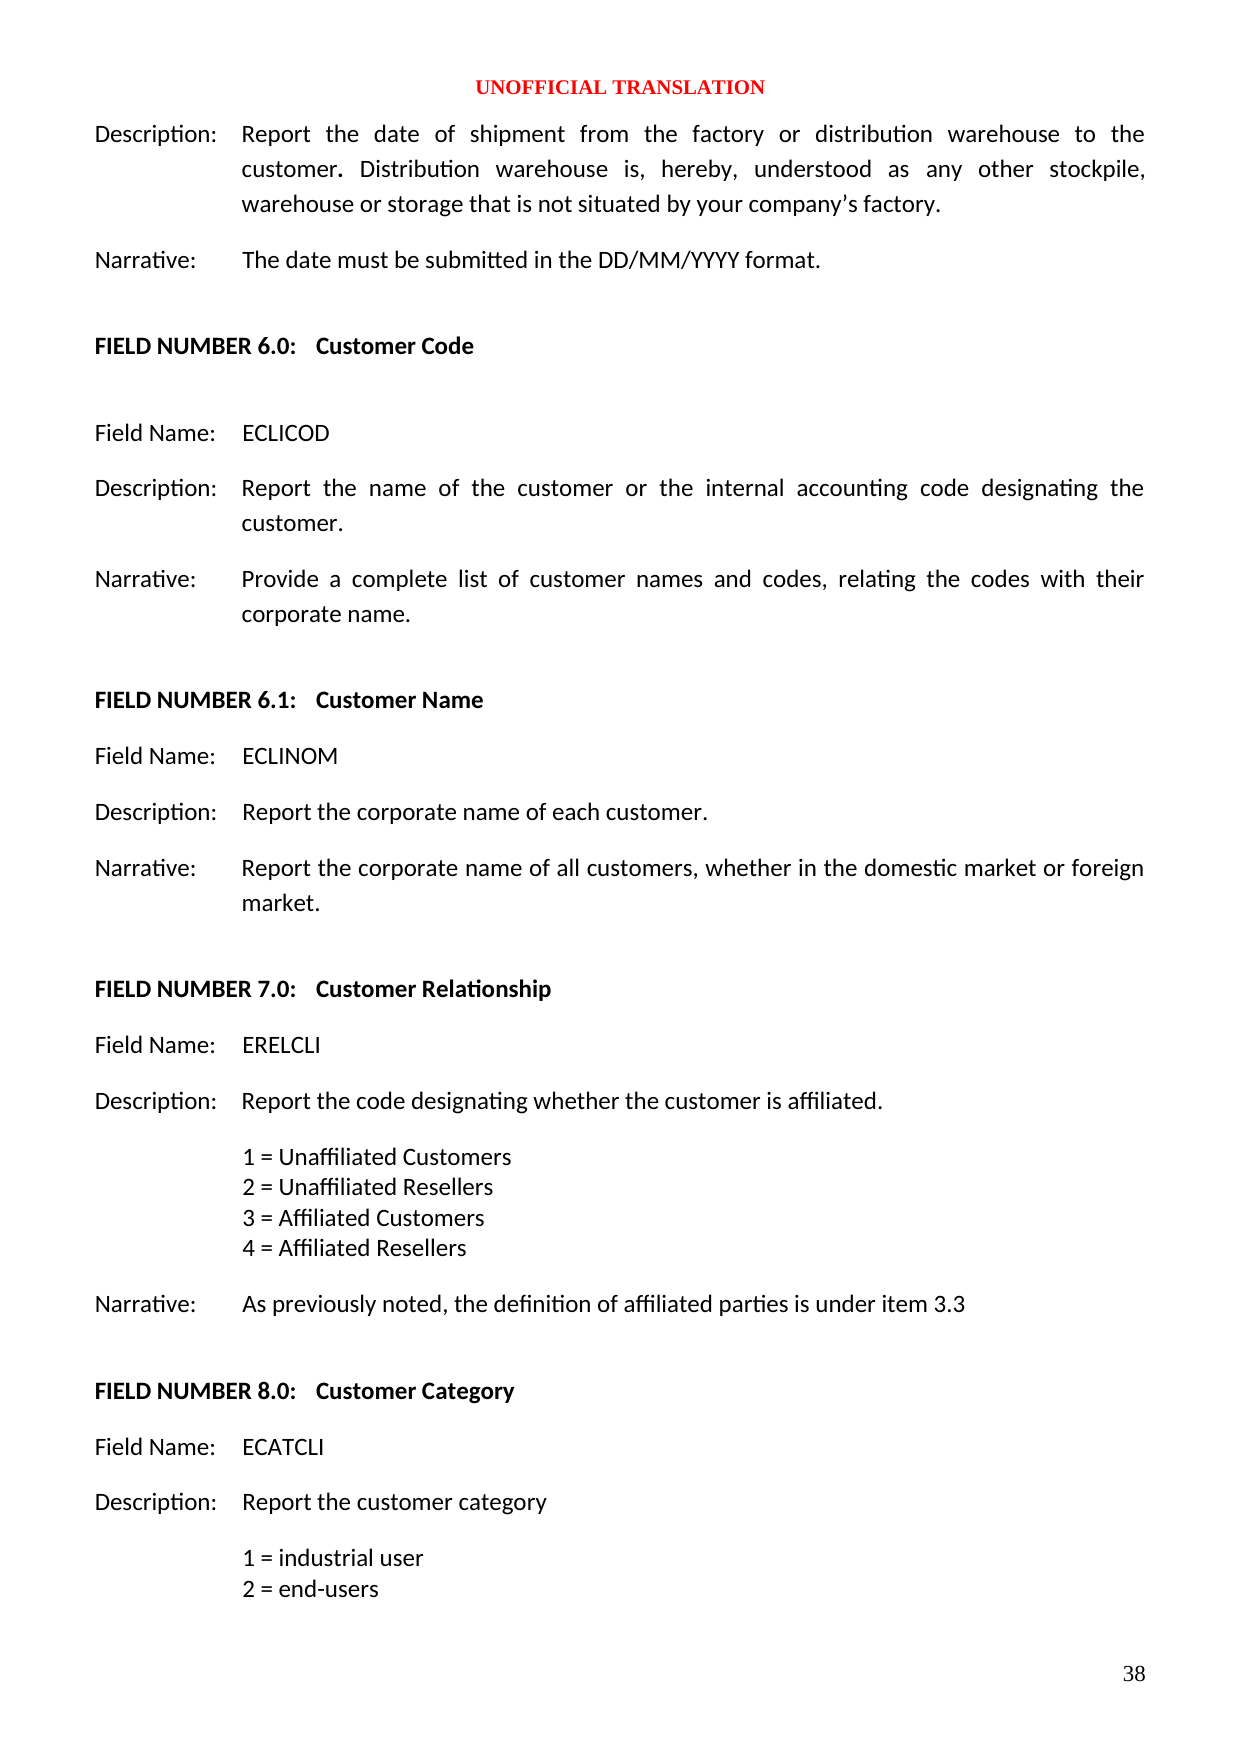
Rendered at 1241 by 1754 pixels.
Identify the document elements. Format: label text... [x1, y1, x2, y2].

text 4 = Affiliated Resellers [168, 1233, 1146, 1263]
text Field Name: ECLICOD [94, 417, 1146, 447]
text Narrative: The date must be submitted in the DD/MM/YYYY format. [94, 244, 1146, 274]
text 2 = Unaffiliated Resellers [168, 1172, 1146, 1202]
text 2 = end-users [168, 1573, 1146, 1603]
text Description: Report the corporate name of each customer. [94, 796, 1146, 827]
text 3 = Affiliated Customers [168, 1202, 1146, 1233]
text Description: Report the code designating whether the customer is affiliated. [94, 1085, 1146, 1116]
text FIELD NUMBER 6.0: Customer Code [94, 330, 1146, 361]
text Description: Report the date of shipment from the factory or distribution warehouse to the customer. Distribution warehouse is, hereby, understood as any other stockpile, warehouse or storage that is not situated by your company’s factory. [94, 118, 1146, 219]
text FIELD NUMBER 6.1: Customer Name [94, 685, 1146, 715]
text FIELD NUMBER 8.0: Customer Category [94, 1375, 1146, 1405]
text Narrative: Provide a complete list of customer names and codes, relating the codes with their corporate name. [94, 563, 1146, 629]
text Narrative: Report the corporate name of all customers, whether in the domestic market or foreign market. [94, 852, 1146, 918]
text Description: Report the customer category [94, 1486, 1146, 1517]
text 1 = industrial user [168, 1542, 1146, 1573]
text FIELD NUMBER 7.0: Customer Relationship [94, 973, 1146, 1004]
text Field Name: ECLINOM [94, 741, 1146, 771]
text Field Name: ERELCLI [94, 1029, 1146, 1060]
text 1 = Unaffiliated Customers [168, 1141, 1146, 1172]
text Field Name: ECATCLI [94, 1431, 1146, 1461]
text Description: Report the name of the customer or the internal accounting code designating the customer. [94, 472, 1146, 538]
text Narrative: As previously noted, the definition of affiliated parties is under item 3.3 [94, 1288, 1146, 1319]
